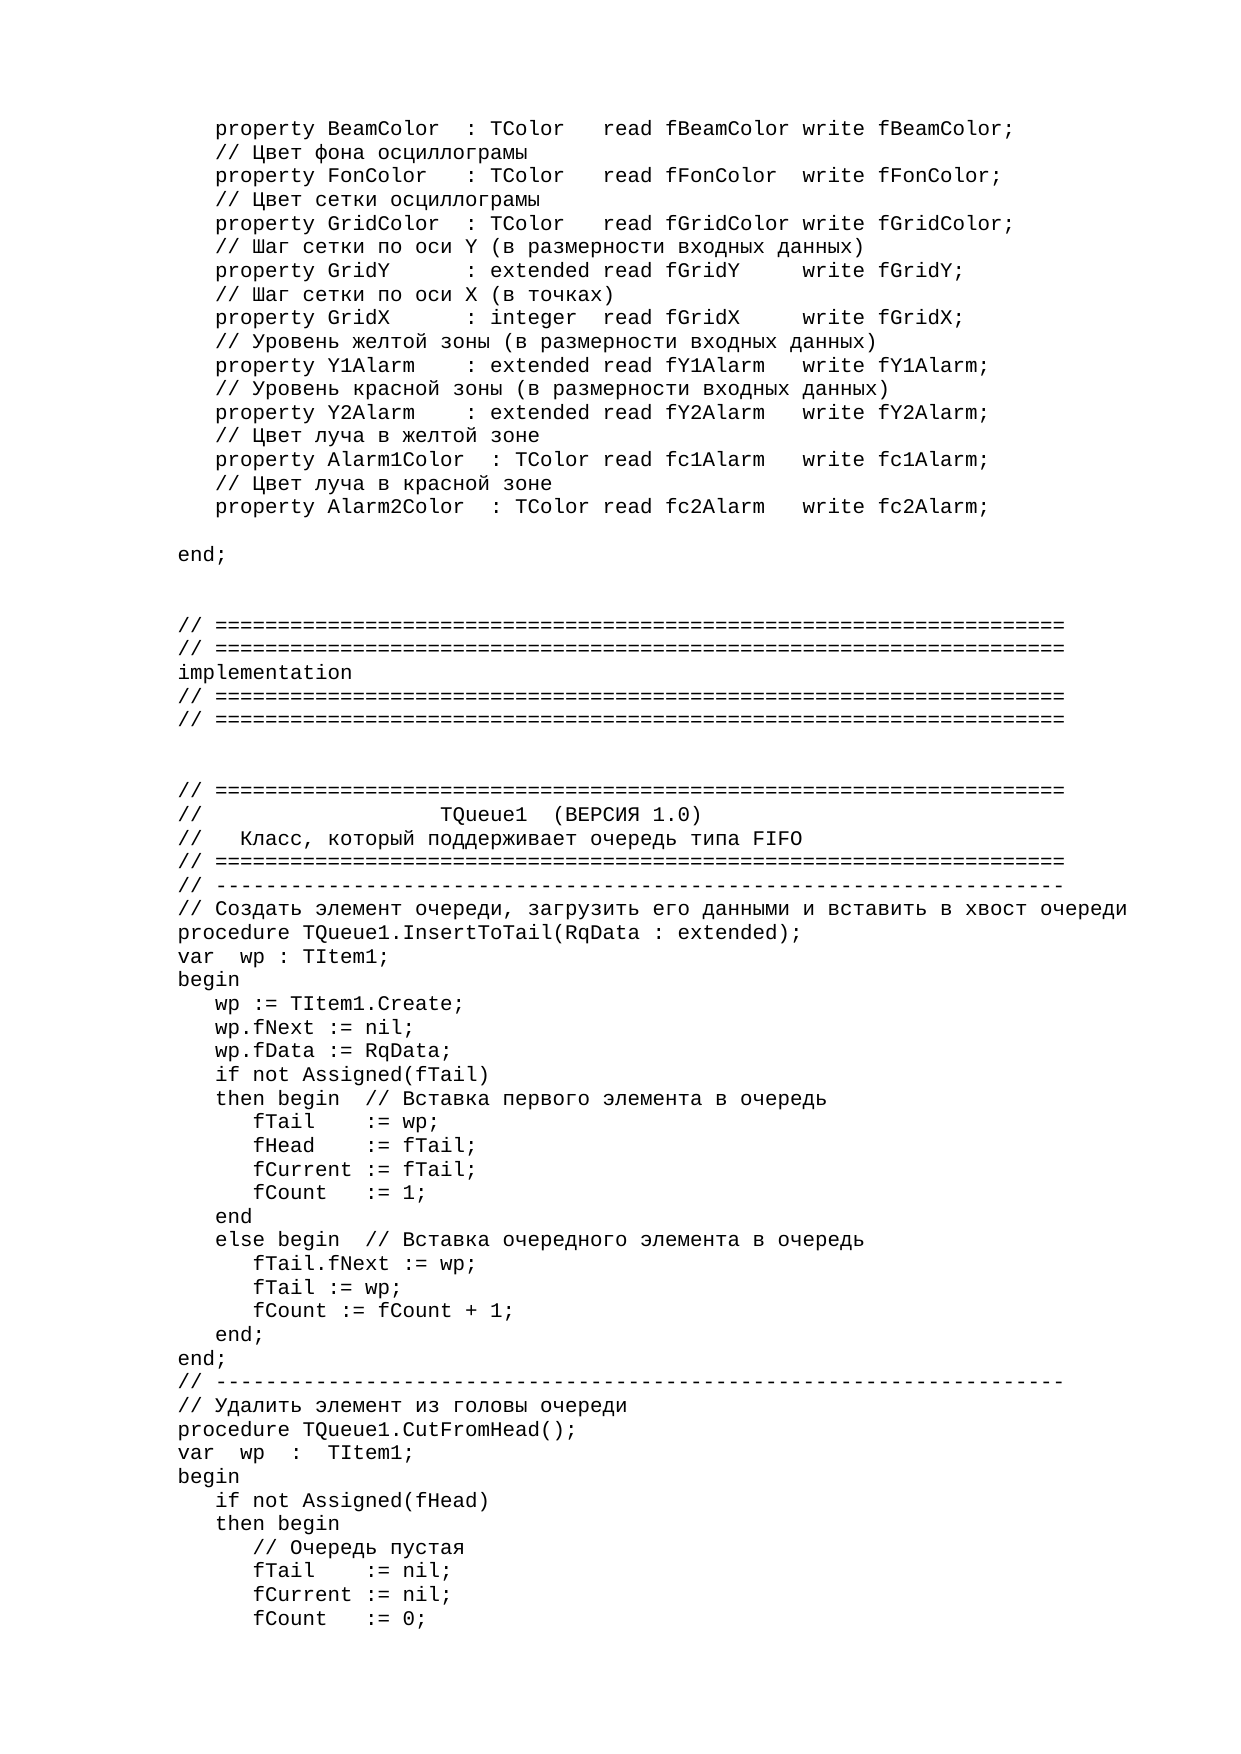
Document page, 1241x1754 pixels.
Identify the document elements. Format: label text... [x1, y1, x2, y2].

text property Y2Alarm : extended read fY2Alarm write fY2Alarm; [177, 402, 1152, 426]
text var wp : TItem1; [177, 946, 1152, 969]
text fTail.fNext := wp; [177, 1253, 1152, 1277]
text else begin // Вставка очередного элемента в очередь [177, 1229, 1152, 1253]
text fCurrent := nil; [177, 1584, 1152, 1608]
text end; [177, 1324, 1152, 1348]
text property BeamColor : TColor read fBeamColor write fBeamColor; [177, 118, 1152, 142]
text var wp : TItem1; [177, 1442, 1152, 1466]
text implementation [177, 662, 1152, 686]
text property Y1Alarm : extended read fY1Alarm write fY1Alarm; [177, 354, 1152, 378]
text fCount := 0; [177, 1608, 1152, 1631]
text property GridX : integer read fGridX write fGridX; [177, 307, 1152, 331]
text end; [177, 544, 1152, 567]
text wp.fNext := nil; [177, 1017, 1152, 1040]
text begin [177, 1466, 1152, 1489]
text // Цвет фона осциллограмы [177, 142, 1152, 165]
text // Очередь пустая [177, 1537, 1152, 1561]
text // Цвет луча в красной зоне [177, 473, 1152, 496]
text fHead := fTail; [177, 1135, 1152, 1158]
text // Цвет луча в желтой зоне [177, 426, 1152, 449]
text begin [177, 969, 1152, 993]
text // ==================================================================== [177, 780, 1152, 804]
text fCount := 1; [177, 1182, 1152, 1206]
text // ==================================================================== [177, 851, 1152, 875]
text // Создать элемент очереди, загрузить его данными и вставить в хвост очереди [177, 898, 1152, 922]
text // Шаг сетки по оси Y (в размерности входных данных) [177, 236, 1152, 260]
text // Уровень красной зоны (в размерности входных данных) [177, 378, 1152, 402]
text // Цвет сетки осциллограмы [177, 189, 1152, 213]
text end; [177, 1348, 1152, 1371]
text // Шаг сетки по оси X (в точках) [177, 284, 1152, 307]
text wp.fData := RqData; [177, 1040, 1152, 1064]
text wp := TItem1.Create; [177, 993, 1152, 1017]
text // ==================================================================== [177, 686, 1152, 709]
text if not Assigned(fTail) [177, 1064, 1152, 1088]
text // Класс, который поддерживает очередь типа FIFO [177, 827, 1152, 851]
text property GridColor : TColor read fGridColor write fGridColor; [177, 213, 1152, 236]
text // ==================================================================== [177, 638, 1152, 662]
text // -------------------------------------------------------------------- [177, 875, 1152, 898]
text property FonColor : TColor read fFonColor write fFonColor; [177, 165, 1152, 189]
text fTail := wp; [177, 1111, 1152, 1135]
text fTail := nil; [177, 1561, 1152, 1584]
text fCount := fCount + 1; [177, 1300, 1152, 1324]
text // ==================================================================== [177, 615, 1152, 638]
text property GridY : extended read fGridY write fGridY; [177, 260, 1152, 284]
text if not Assigned(fHead) [177, 1489, 1152, 1513]
text then begin [177, 1513, 1152, 1537]
text end [177, 1206, 1152, 1229]
text // Удалить элемент из головы очереди [177, 1395, 1152, 1419]
text procedure TQueue1.InsertToTail(RqData : extended); [177, 922, 1152, 946]
text // -------------------------------------------------------------------- [177, 1371, 1152, 1395]
text property Alarm2Color : TColor read fc2Alarm write fc2Alarm; [177, 496, 1152, 520]
text procedure TQueue1.CutFromHead(); [177, 1419, 1152, 1442]
text property Alarm1Color : TColor read fc1Alarm write fc1Alarm; [177, 449, 1152, 473]
text // ==================================================================== [177, 709, 1152, 733]
text // TQueue1 (ВЕРСИЯ 1.0) [177, 804, 1152, 827]
text then begin // Вставка первого элемента в очередь [177, 1088, 1152, 1111]
text // Уровень желтой зоны (в размерности входных данных) [177, 331, 1152, 354]
text fTail := wp; [177, 1277, 1152, 1300]
text fCurrent := fTail; [177, 1158, 1152, 1182]
